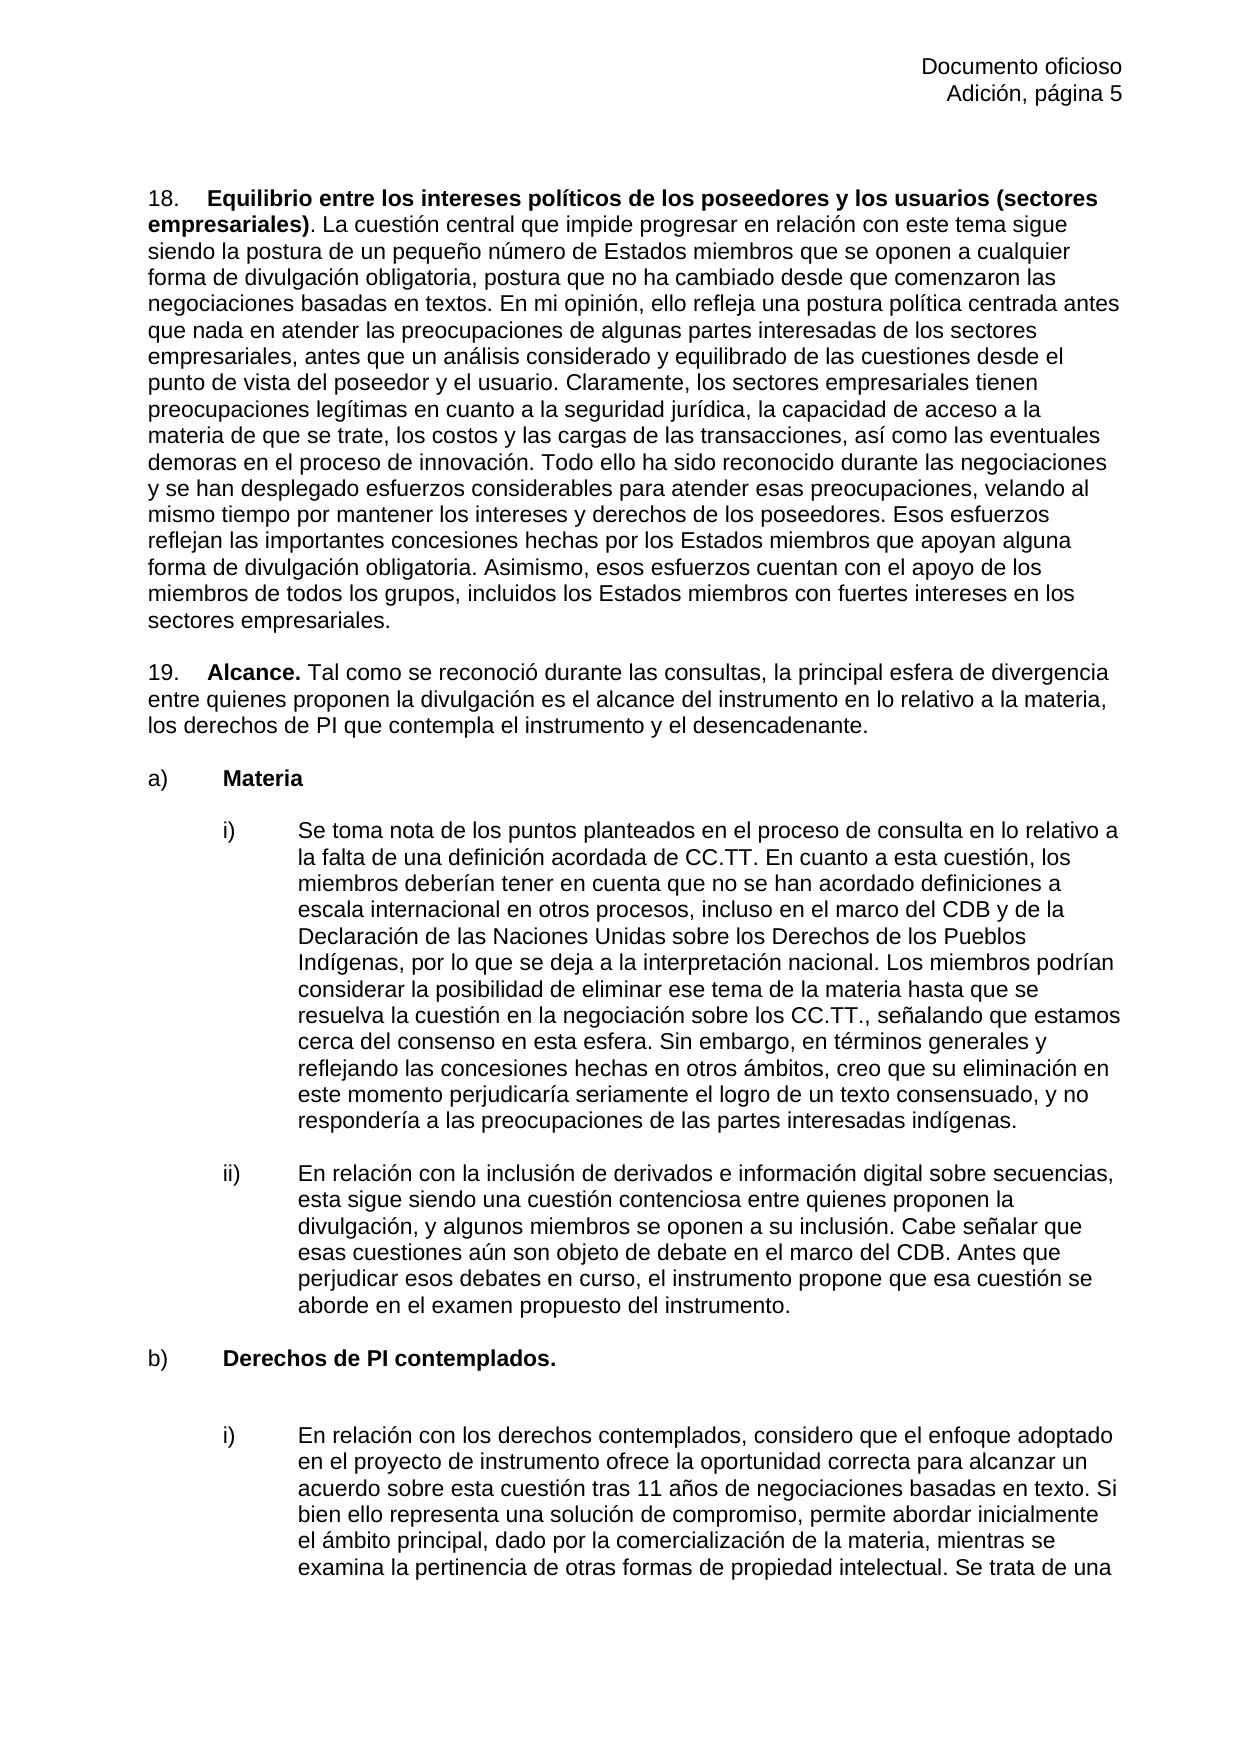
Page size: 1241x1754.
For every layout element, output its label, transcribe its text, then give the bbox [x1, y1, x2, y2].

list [223, 1422, 1122, 1580]
list Materia [148, 765, 1122, 791]
list Se toma nota de los puntos planteados en el proceso de consulta en lo relativo a la falta de una definición acordada de CC.TT. En cuanto a esta cuestión, los miembros deberían tener en cuenta que no se han acordado definiciones a escala internacional en otros procesos, incluso en el marco del CDB y de la Declaración de las Naciones Unidas sobre los Derechos de los Pueblos Indígenas, por lo que se deja a la interpretación nacional. Los miembros podrían considerar la posibilidad de eliminar ese tema de la materia hasta que se resuelva la cuestión en la negociación sobre los CC.TT., señalando que estamos cerca del consenso en esta esfera. Sin embargo, en términos generales y reflejando las concesiones hechas en otros ámbitos, creo que su eliminación en este momento perjudicaría seriamente el logro de un texto consensuado, y no respondería a las preocupaciones de las partes interesadas indígenas. [223, 817, 1122, 1134]
text 18. Equilibrio entre los intereses políticos de los poseedores y los usuarios (sectores empresariales). La cuestión central que impide progresar en relación con este tema sigue siendo la postura de un pequeño número de Estados miembros que se oponen a cualquier forma de divulgación obligatoria, postura que no ha cambiado desde que comenzaron las negociaciones basadas en textos. En mi opinión, ello refleja una postura política centrada antes que nada en atender las preocupaciones de algunas partes interesadas de los sectores empresariales, antes que un análisis considerado y equilibrado de las cuestiones desde el punto de vista del poseedor y el usuario. Claramente, los sectores empresariales tienen preocupaciones legítimas en cuanto a la seguridad jurídica, la capacidad de acceso a la materia de que se trate, los costos y las cargas de las transacciones, así como las eventuales demoras en el proceso de innovación. Todo ello ha sido reconocido durante las negociaciones y se han desplegado esfuerzos considerables para atender esas preocupaciones, velando al mismo tiempo por mantener los intereses y derechos de los poseedores. Esos esfuerzos reflejan las importantes concesiones hechas por los Estados miembros que apoyan alguna forma de divulgación obligatoria. Asimismo, esos esfuerzos cuentan con el apoyo de los miembros de todos los grupos, incluidos los Estados miembros con fuertes intereses en los sectores empresariales. [148, 185, 1122, 633]
list Derechos de PI contemplados. [148, 1344, 1122, 1371]
text 19. Alcance. Tal como se reconoció durante las consultas, la principal esfera de divergencia entre quienes proponen la divulgación es el alcance del instrumento en lo relativo a la materia, los derechos de PI que contempla el instrumento y el desencadenante. [148, 659, 1122, 738]
list En relación con la inclusión de derivados e información digital sobre secuencias, esta sigue siendo una cuestión contenciosa entre quienes proponen la divulgación, y algunos miembros se oponen a su inclusión. Cabe señalar que esas cuestiones aún son objeto de debate en el marco del CDB. Antes que perjudicar esos debates en curso, el instrumento propone que esa cuestión se aborde en el examen propuesto del instrumento. [223, 1160, 1122, 1318]
